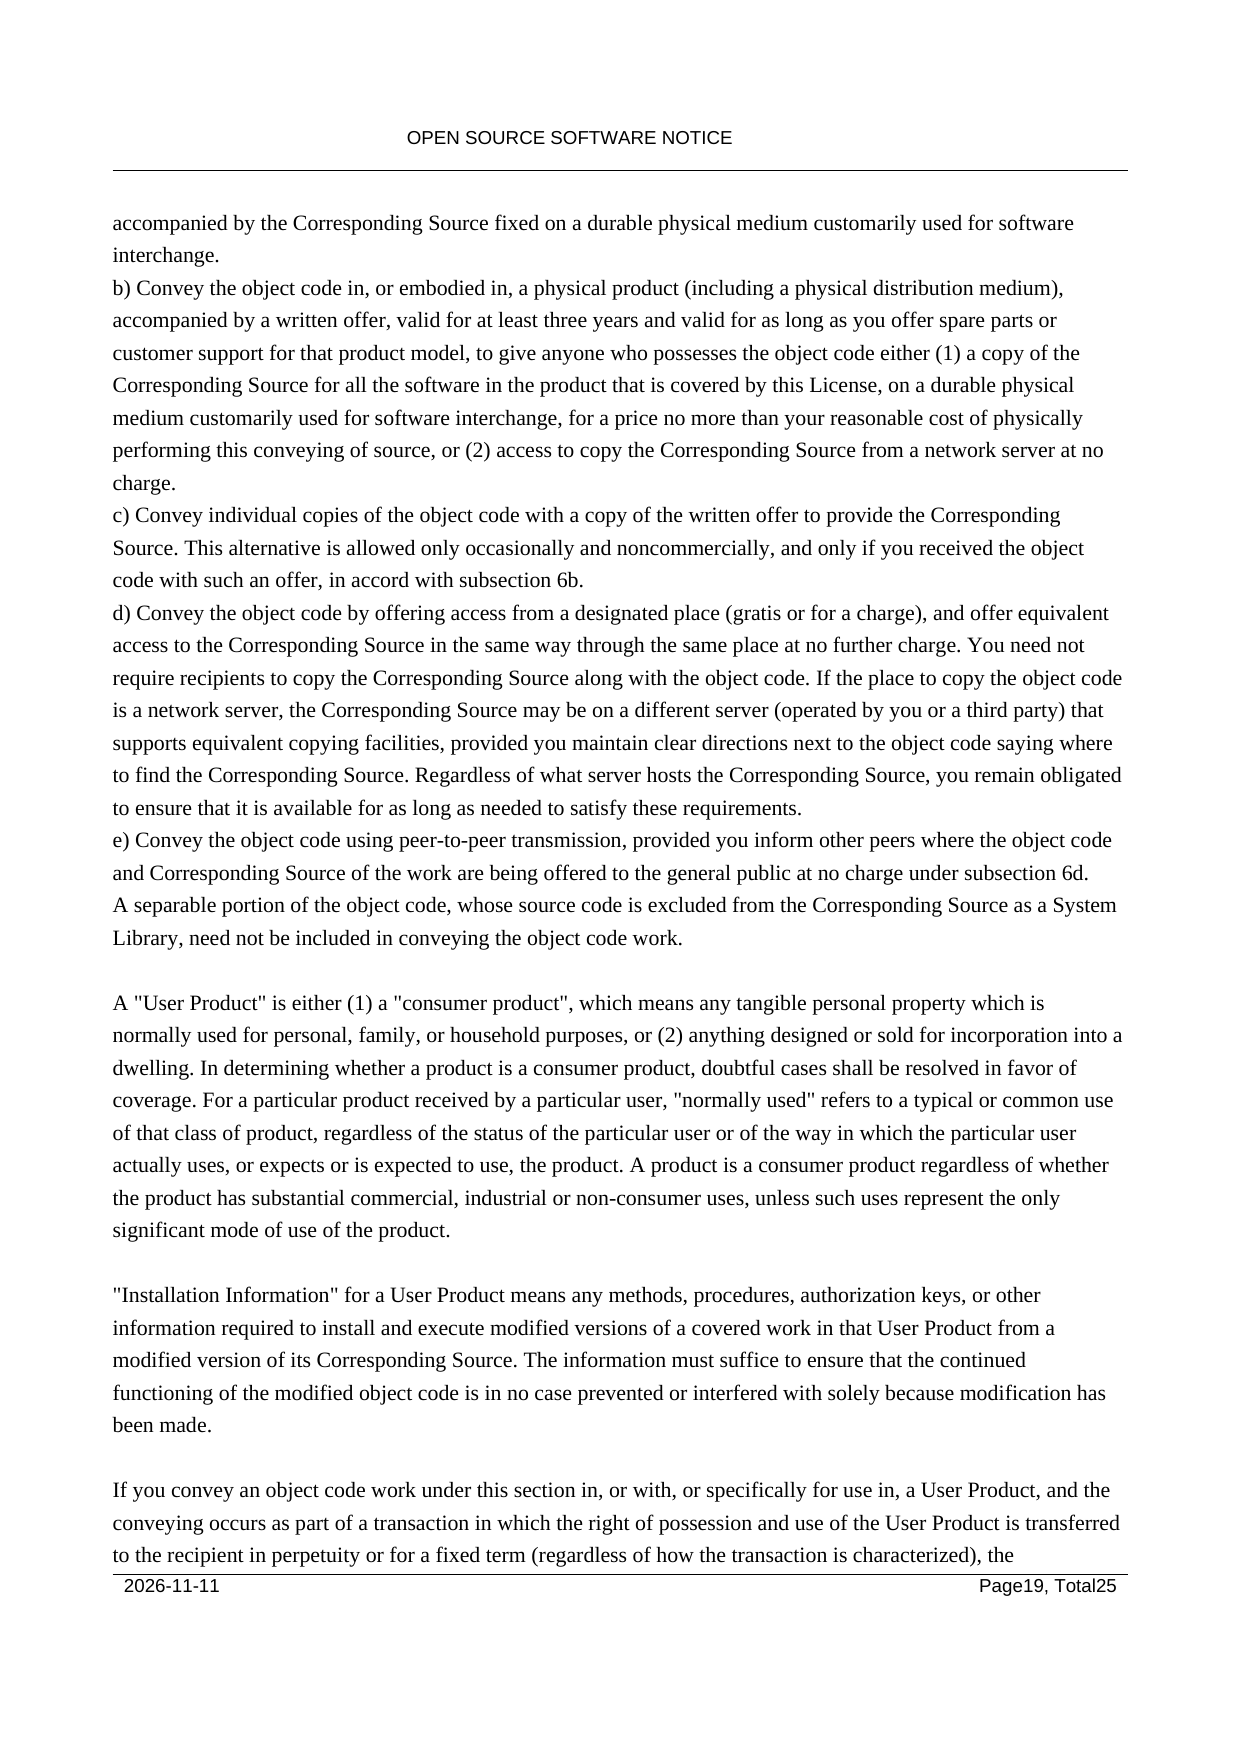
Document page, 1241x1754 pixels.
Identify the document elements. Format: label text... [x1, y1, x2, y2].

text d) Convey the object code by offering access from a designated place (gratis or for a charge), and offer equivalent access to the Corresponding Source in the same way through the same place at no further charge. You need not require recipients to copy the Corresponding Source along with the object code. If the place to copy the object code is a network server, the Corresponding Source may be on a different server (operated by you or a third party) that supports equivalent copying facilities, provided you maintain clear directions next to the object code saying where to find the Corresponding Source. Regardless of what server hosts the Corresponding Source, you remain obligated to ensure that it is available for as long as needed to satisfy these requirements. [112, 596, 1128, 824]
text c) Convey individual copies of the object code with a copy of the written offer to provide the Corresponding Source. This alternative is allowed only occasionally and noncommercially, and only if you received the object code with such an offer, in accord with subsection 6b. [112, 499, 1128, 596]
text "Installation Information" for a User Product means any methods, procedures, authorization keys, or other information required to install and execute modified versions of a covered work in that User Product from a modified version of its Corresponding Source. The information must suffice to ensure that the continued functioning of the modified object code is in no case prevented or interfered with solely because modification has been made. [112, 1279, 1128, 1441]
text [112, 206, 1128, 271]
text A "User Product" is either (1) a "consumer product", which means any tangible personal property which is normally used for personal, family, or household purposes, or (2) anything designed or sold for incorporation into a dwelling. In determining whether a product is a consumer product, doubtful cases shall be resolved in favor of coverage. For a particular product received by a particular user, "normally used" refers to a typical or common use of that class of product, regardless of the status of the particular user or of the way in which the particular user actually uses, or expects or is expected to use, the product. A product is a consumer product regardless of whether the product has substantial commercial, industrial or non-consumer uses, unless such uses represent the only significant mode of use of the product. [112, 986, 1128, 1246]
text e) Convey the object code using peer-to-peer transmission, provided you inform other peers where the object code and Corresponding Source of the work are being offered to the general public at no charge under subsection 6d. [112, 824, 1128, 889]
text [112, 1474, 1128, 1571]
text b) Convey the object code in, or embodied in, a physical product (including a physical distribution medium), accompanied by a written offer, valid for at least three years and valid for as long as you offer spare parts or customer support for that product model, to give anyone who possesses the object code either (1) a copy of the Corresponding Source for all the software in the product that is covered by this License, on a durable physical medium customarily used for software interchange, for a price no more than your reasonable cost of physically performing this conveying of source, or (2) access to copy the Corresponding Source from a network server at no charge. [112, 271, 1128, 499]
text A separable portion of the object code, whose source code is excluded from the Corresponding Source as a System Library, need not be included in conveying the object code work. [112, 889, 1128, 954]
